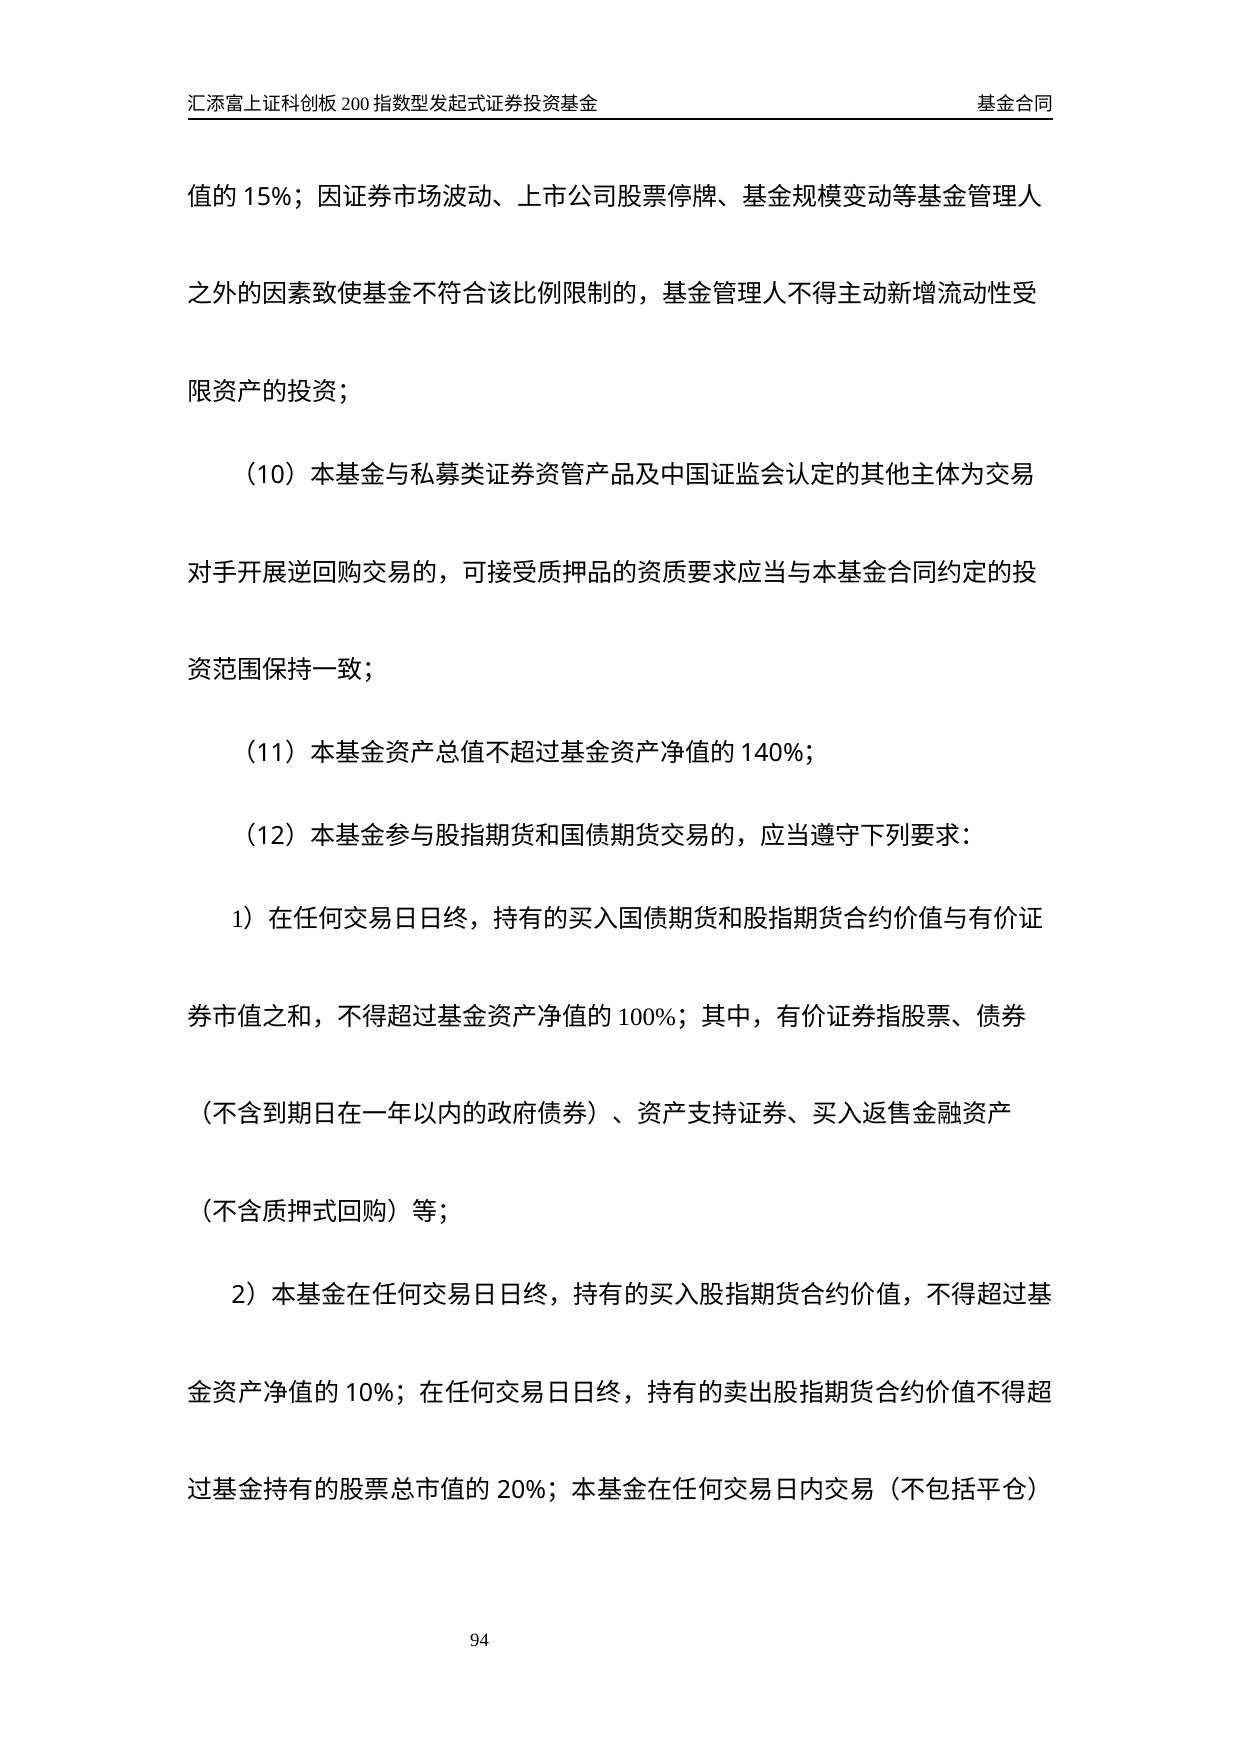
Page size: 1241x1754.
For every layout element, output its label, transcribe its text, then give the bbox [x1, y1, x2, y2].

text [187, 162, 1053, 422]
text （12）本基金参与股指期货和国债期货交易的，应当遵守下列要求： [187, 801, 1053, 866]
text 1）在任何交易日日终，持有的买入国债期货和股指期货合约价值与有价证券市值之和，不得超过基金资产净值的100%；其中，有价证券指股票、债券（不含到期日在一年以内的政府债券）、资产支持证券、买入返售金融资产（不含质押式回购）等； [187, 884, 1053, 1242]
text （11）本基金资产总值不超过基金资产净值的140%； [187, 718, 1053, 783]
text （10）本基金与私募类证券资管产品及中国证监会认定的其他主体为交易对手开展逆回购交易的，可接受质押品的资质要求应当与本基金合同约定的投资范围保持一致； [187, 440, 1053, 700]
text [187, 1260, 1053, 1520]
